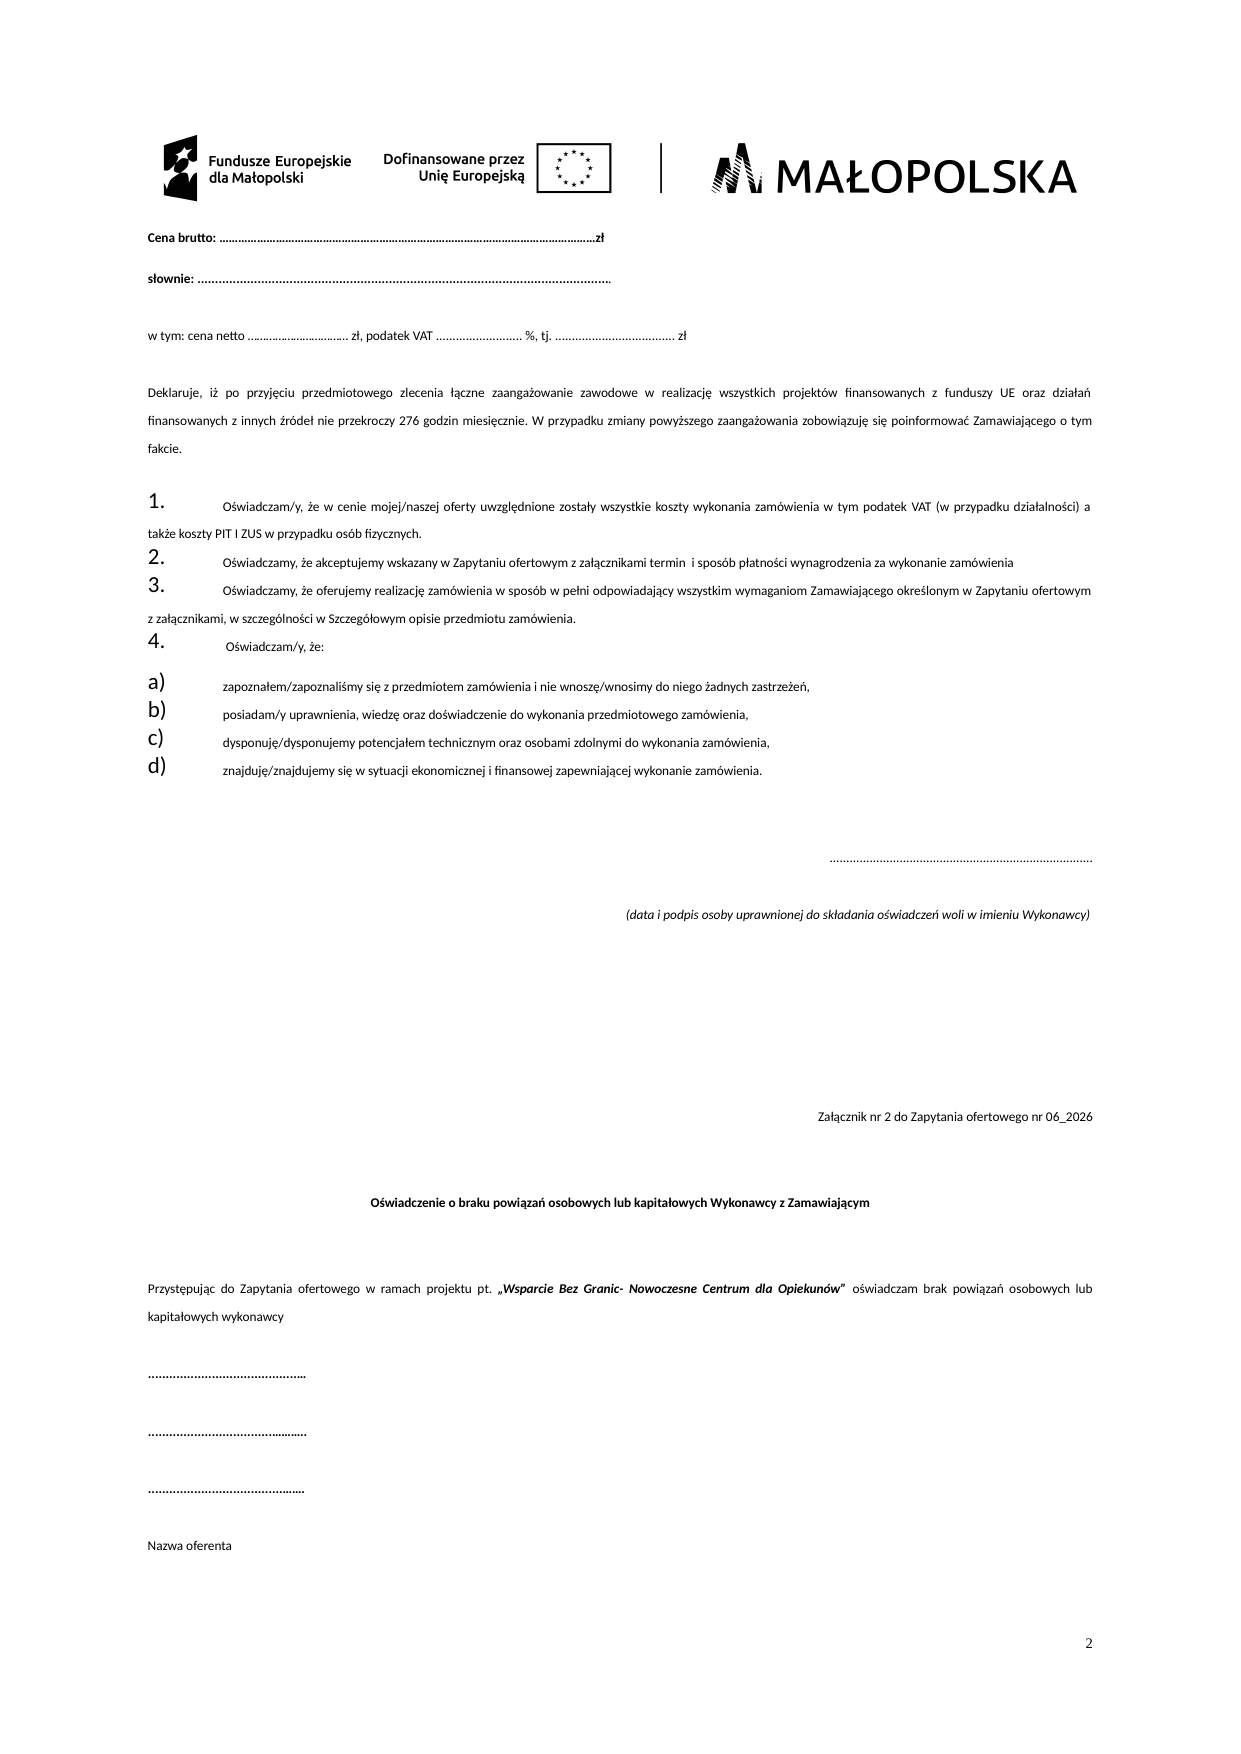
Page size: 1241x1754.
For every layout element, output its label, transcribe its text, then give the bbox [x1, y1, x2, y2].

list Oświadczam/y, że: [148, 626, 1093, 654]
text Deklaruje, iż po przyjęciu przedmiotowego zlecenia łączne zaangażowanie zawodowe w realizację wszystkich projektów finansowanych z funduszy UE oraz działań finansowanych z innych źródeł nie przekroczy 276 godzin miesięcznie. W przypadku zmiany powyższego zaangażowania zobowiązuję się poinformować Zamawiającego o tym fakcie. [148, 373, 1093, 457]
list dysponuję/dysponujemy potencjałem technicznym oraz osobami zdolnymi do wykonania zamówienia, [148, 723, 1093, 751]
list Oświadczamy, że akceptujemy wskazany w Zapytaniu ofertowym z załącznikami termin i sposób płatności wynagrodzenia za wykonanie zamówienia [148, 542, 1093, 570]
text Oświadczenie o braku powiązań osobowych lub kapitałowych Wykonawcy z Zamawiającym [148, 1183, 1093, 1211]
text Przystępując do Zapytania ofertowego w ramach projektu pt. „Wsparcie Bez Granic- Nowoczesne Centrum dla Opiekunów” oświadczam brak powiązań osobowych lub kapitałowych wykonawcy [148, 1269, 1093, 1325]
list Oświadczam/y, że w cenie mojej/naszej oferty uwzględnione zostały wszystkie koszty wykonania zamówienia w tym podatek VAT (w przypadku działalności) a także koszty PIT I ZUS w przypadku osób fizycznych. [148, 486, 1093, 542]
text (data i podpis osoby uprawnionej do składania oświadczeń woli w imieniu Wykonawcy) [148, 894, 1093, 922]
text ............................................................................... [148, 837, 1093, 865]
list znajduję/znajdujemy się w sytuacji ekonomicznej i finansowej zapewniającej wykonanie zamówienia. [148, 751, 1093, 779]
list Oświadczamy, że oferujemy realizację zamówienia w sposób w pełni odpowiadający wszystkim wymaganiom Zamawiającego określonym w Zapytaniu ofertowym z załącznikami, w szczególności w Szczegółowym opisie przedmiotu zamówienia. [148, 570, 1093, 626]
list zapoznałem/zapoznaliśmy się z przedmiotem zamówienia i nie wnoszę/wnosimy do niego żadnych zastrzeżeń, [148, 667, 1093, 695]
text ..........................................… [148, 1354, 1093, 1382]
text Nazwa oferenta [147, 1526, 1093, 1554]
text Cena brutto: …………………………………………………………………………………………………………zł [148, 218, 1093, 246]
text w tym: cena netto …………………………… zł, podatek VAT .......................... %, tj. .................................... zł [148, 316, 1093, 344]
text ......................................……. [148, 1468, 1093, 1497]
text Załącznik nr 2 do Zapytania ofertowego nr 06_2026 [148, 1096, 1093, 1124]
text ...................................……….. [148, 1411, 1093, 1439]
picture [147, 118, 1093, 218]
list posiadam/y uprawnienia, wiedzę oraz doświadczenie do wykonania przedmiotowego zamówienia, [148, 695, 1093, 723]
text słownie: ..................................................................................................................... [148, 258, 1093, 287]
